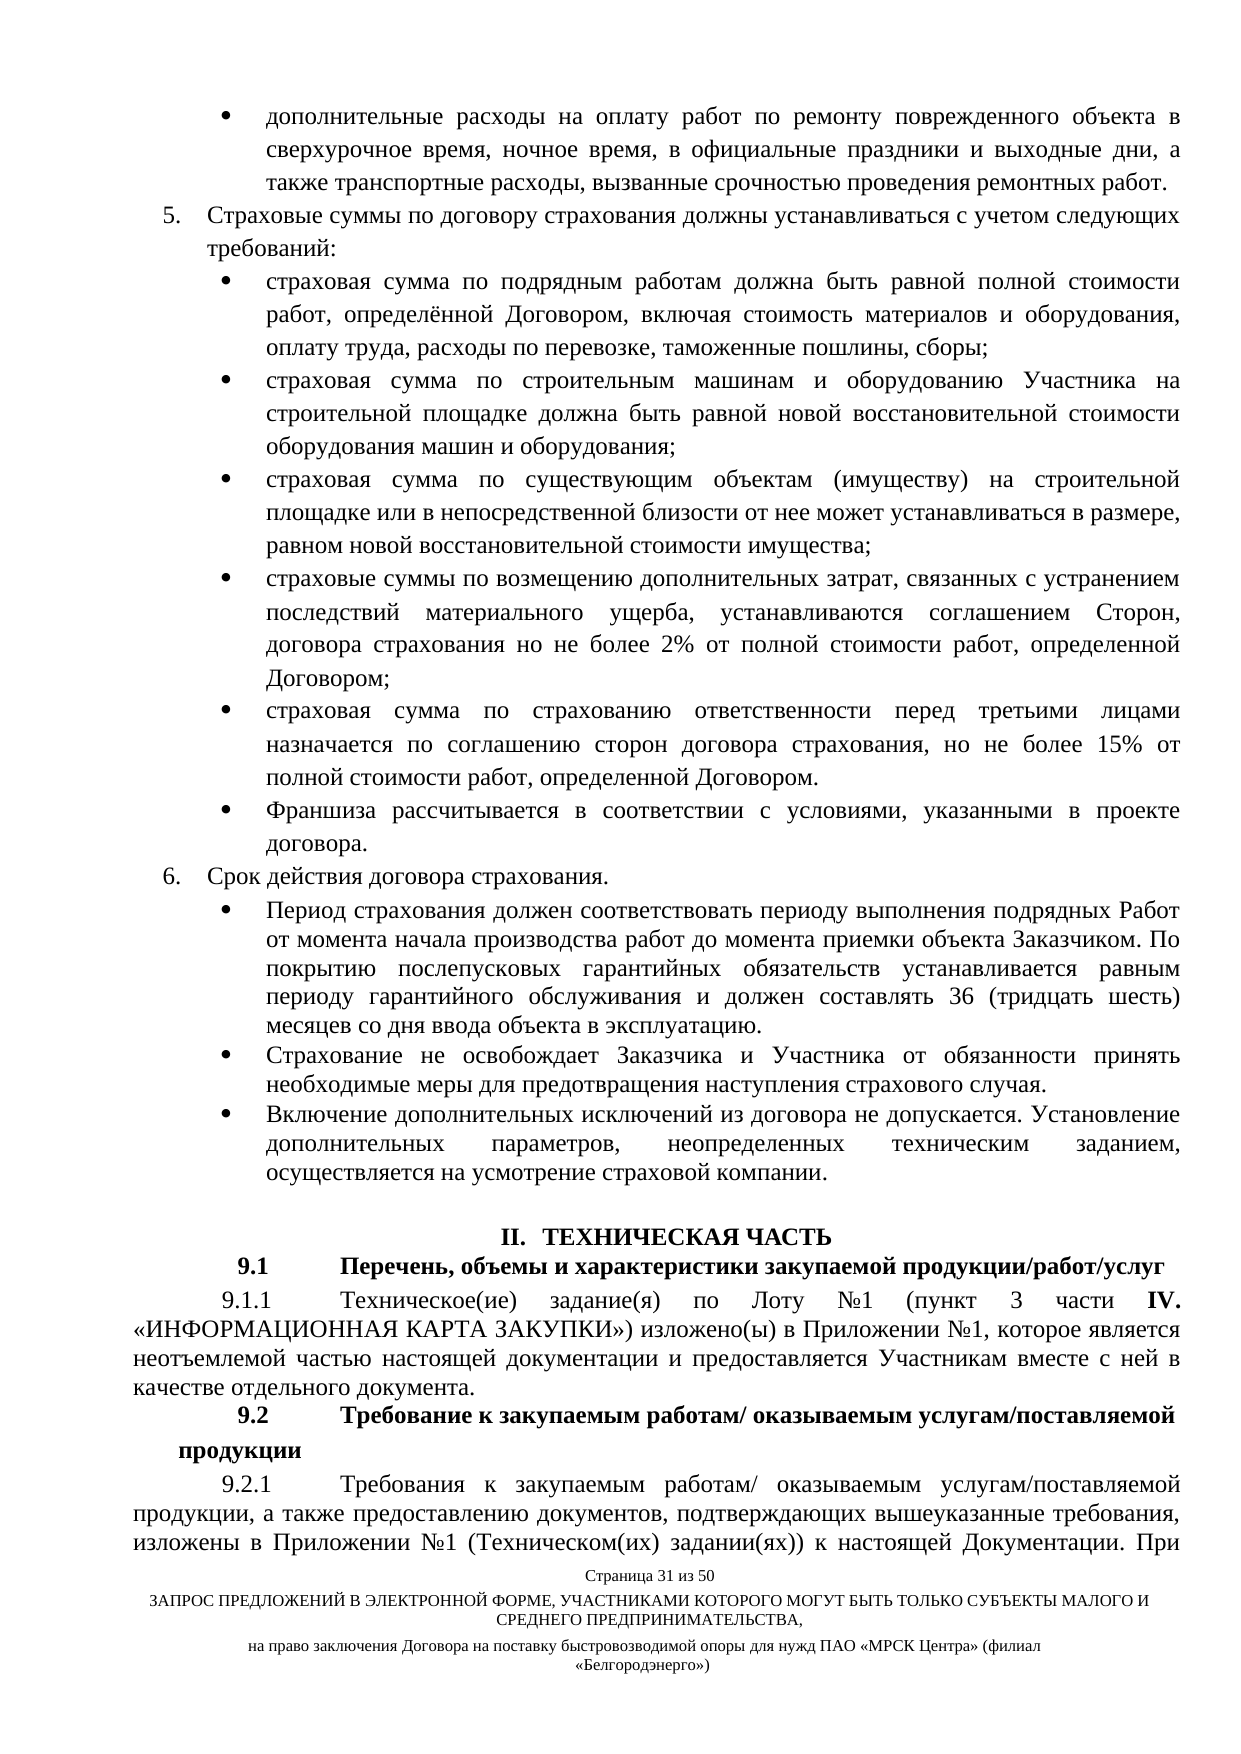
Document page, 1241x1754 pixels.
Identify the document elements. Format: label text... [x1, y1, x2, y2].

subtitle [133, 1469, 1181, 1556]
subtitle Перечень, объемы и характеристики закупаемой продукции/работ/услуг [178, 1251, 1181, 1279]
subtitle ТЕХНИЧЕСКАЯ ЧАСТЬ [118, 1222, 1181, 1251]
list страховая сумма по строительным машинам и оборудованию Участника на строительной площадке должна быть равной новой восстановительной стоимости оборудования машин и оборудования; [222, 365, 1181, 460]
list дополнительные расходы на оплату работ по ремонту поврежденного объекта в сверхурочное время, ночное время, в официальные праздники и выходные дни, а также транспортные расходы, вызванные срочностью проведения ремонтных работ. [222, 101, 1181, 196]
subtitle Техническое(ие) задание(я) по Лоту №1 (пункт 3 части IV. «ИНФОРМАЦИОННАЯ КАРТА ЗАКУПКИ») изложено(ы) в Приложении №1, которое является неотъемлемой частью настоящей документации и предоставляется Участникам вместе с ней в качестве отдельного документа. [133, 1285, 1181, 1400]
list страховая сумма по существующим объектам (имуществу) на строительной площадке или в непосредственной близости от нее может устанавливаться в размере, равном новой восстановительной стоимости имущества; [222, 464, 1181, 559]
list Страхование не освобождает Заказчика и Участника от обязанности принять необходимые меры для предотвращения наступления страхового случая. [222, 1040, 1181, 1098]
list Страховые суммы по договору страхования должны устанавливаться с учетом следующих требований: [162, 200, 1181, 262]
list Срок действия договора страхования. [162, 861, 1181, 889]
subtitle Требование к закупаемым работам/ оказываемым услугам/поставляемой продукции [178, 1400, 1181, 1463]
list страховые суммы по возмещению дополнительных затрат, связанных с устранением последствий материального ущерба, устанавливаются соглашением Сторон, договора страхования но не более 2% от полной стоимости работ, определенной Договором; [222, 563, 1181, 691]
list Франшиза рассчитывается в соответствии с условиями, указанными в проекте договора. [222, 795, 1181, 856]
list страховая сумма по страхованию ответственности перед третьими лицами назначается по соглашению сторон договора страхования, но не более 15% от полной стоимости работ, определенной Договором. [222, 696, 1181, 790]
list страховая сумма по подрядным работам должна быть равной полной стоимости работ, определённой Договором, включая стоимость материалов и оборудования, оплату труда, расходы по перевозке, таможенные пошлины, сборы; [222, 266, 1181, 361]
list Период страхования должен соответствовать периоду выполнения подрядных Работ от момента начала производства работ до момента приемки объекта Заказчиком. По покрытию послепусковых гарантийных обязательств устанавливается равным периоду гарантийного обслуживания и должен составлять 36 (тридцать шесть) месяцев со дня ввода объекта в эксплуатацию. [222, 895, 1181, 1039]
list Включение дополнительных исключений из договора не допускается. Установление дополнительных параметров, неопределенных техническим заданием, осуществляется на усмотрение страховой компании. [222, 1099, 1181, 1186]
